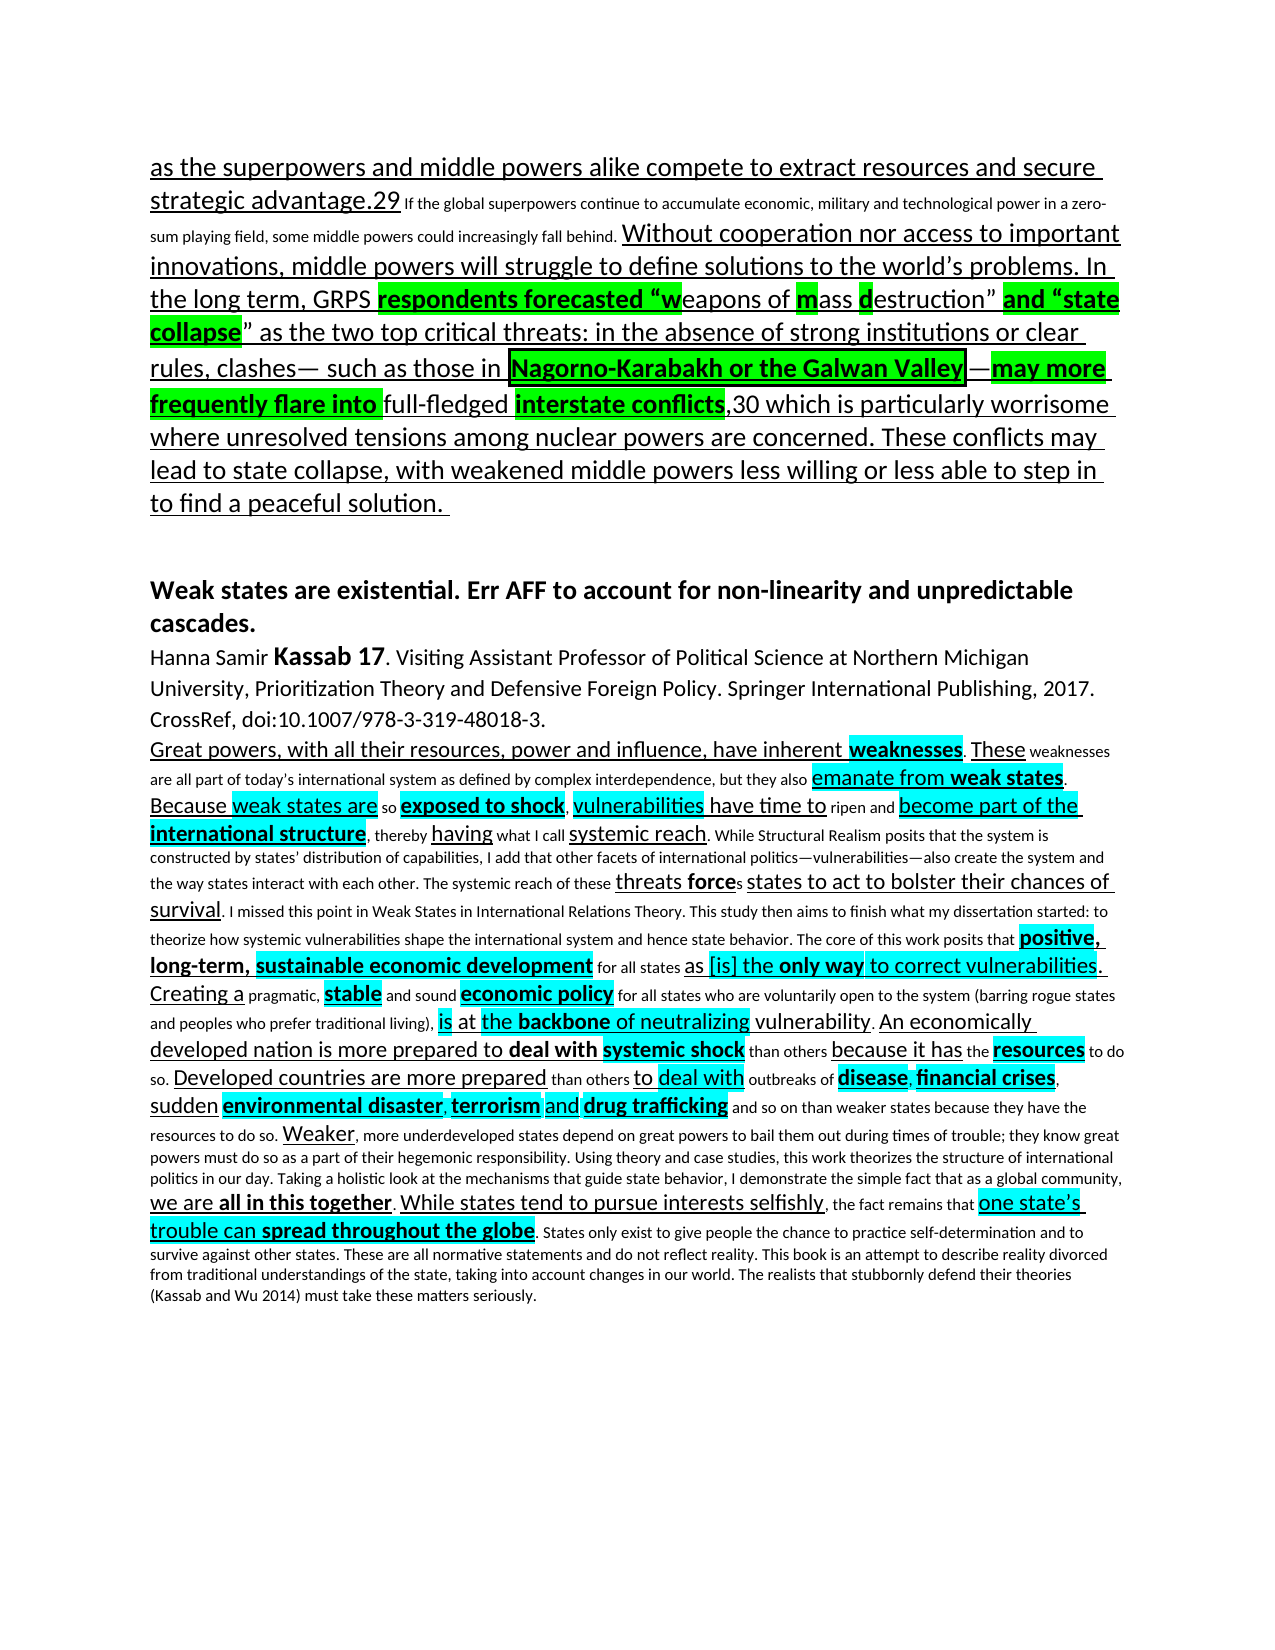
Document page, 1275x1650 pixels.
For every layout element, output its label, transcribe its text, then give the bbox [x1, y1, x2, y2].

text Hanna Samir Kassab 17. Visiting Assistant Professor of Political Science at Northern Michigan University, Prioritization Theory and Defensive Foreign Policy. Springer International Publishing, 2017. CrossRef, doi:10.1007/978-3-319-48018-3. [150, 639, 1125, 733]
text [150, 150, 1125, 519]
subtitle Weak states are existential. Err AFF to account for non-linearity and unpredictable cascades. [150, 573, 1125, 639]
text Great powers, with all their resources, power and influence, have inherent weaknesses. These weaknesses are all part of today’s international system as defined by complex interdependence, but they also emanate from weak states. Because weak states are so exposed to shock, vulnerabilities have time to ripen and become part of the international structure, thereby having what I call systemic reach. While Structural Realism posits that the system is constructed by states’ distribution of capabilities, I add that other facets of international politics—vulnerabilities—also create the system and the way states interact with each other. The systemic reach of these threats forces states to act to bolster their chances of survival. I missed this point in Weak States in International Relations Theory. This study then aims to finish what my dissertation started: to theorize how systemic vulnerabilities shape the international system and hence state behavior. The core of this work posits that positive, long-term, sustainable economic development for all states as [is] the only way to correct vulnerabilities. Creating a pragmatic, stable and sound economic policy for all states who are voluntarily open to the system (barring rogue states and peoples who prefer traditional living), is at the backbone of neutralizing vulnerability. An economically developed nation is more prepared to deal with systemic shock than others because it has the resources to do so. Developed countries are more prepared than others to deal with outbreaks of disease, financial crises, sudden environmental disaster, terrorism and drug trafficking and so on than weaker states because they have the resources to do so. Weaker, more underdeveloped states depend on great powers to bail them out during times of trouble; they know great powers must do so as a part of their hegemonic responsibility. Using theory and case studies, this work theorizes the structure of international politics in our day. Taking a holistic look at the mechanisms that guide state behavior, I demonstrate the simple fact that as a global community, we are all in this together. While states tend to pursue interests selfishly, the fact remains that one state’s trouble can spread throughout the globe. States only exist to give people the chance to practice self-determination and to survive against other states. These are all normative statements and do not reflect reality. This book is an attempt to describe reality divorced from traditional understandings of the state, taking into account changes in our world. The realists that stubbornly defend their theories (Kassab and Wu 2014) must take these matters seriously. [150, 735, 1125, 1305]
